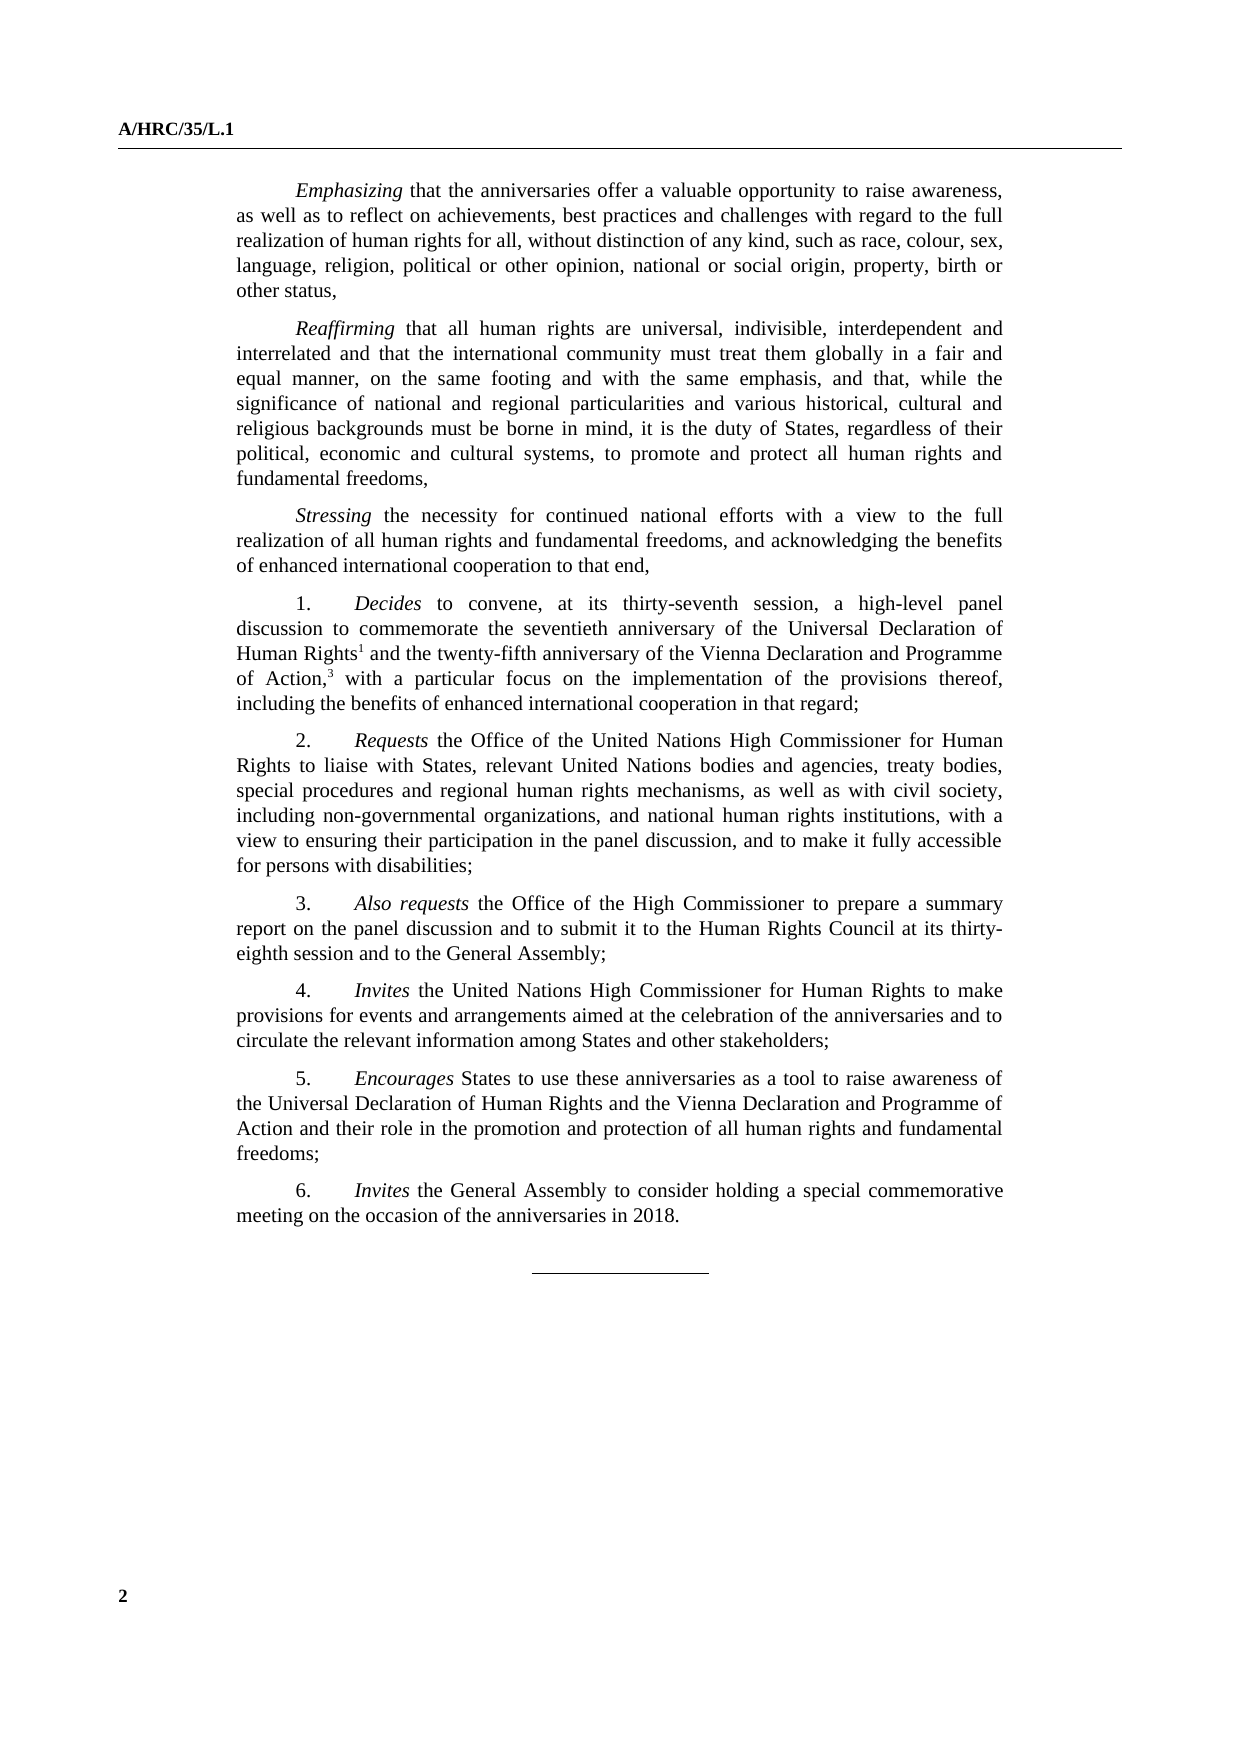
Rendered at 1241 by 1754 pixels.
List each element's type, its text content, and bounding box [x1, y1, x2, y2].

text 3. Also requests the Office of the High Commissioner to prepare a summary report on the panel discussion and to submit it to the Human Rights Council at its thirty-eighth session and to the General Assembly; [236, 890, 1004, 965]
text 5. Encourages States to use these anniversaries as a tool to raise awareness of the Universal Declaration of Human Rights and the Vienna Declaration and Programme of Action and their role in the promotion and protection of all human rights and fundamental freedoms; [236, 1065, 1004, 1165]
text 4. Invites the United Nations High Commissioner for Human Rights to make provisions for events and arrangements aimed at the celebration of the anniversaries and to circulate the relevant information among States and other stakeholders; [236, 977, 1004, 1052]
text Emphasizing that the anniversaries offer a valuable opportunity to raise awareness, as well as to reflect on achievements, best practices and challenges with regard to the full realization of human rights for all, without distinction of any kind, such as race, colour, sex, language, religion, political or other opinion, national or social origin, property, birth or other status, [236, 177, 1004, 302]
text 2. Requests the Office of the United Nations High Commissioner for Human Rights to liaise with States, relevant United Nations bodies and agencies, treaty bodies, special procedures and regional human rights mechanisms, as well as with civil society, including non-governmental organizations, and national human rights institutions, with a view to ensuring their participation in the panel discussion, and to make it fully accessible for persons with disabilities; [236, 727, 1004, 877]
text Reaffirming that all human rights are universal, indivisible, interdependent and interrelated and that the international community must treat them globally in a fair and equal manner, on the same footing and with the same emphasis, and that, while the significance of national and regional particularities and various historical, cultural and religious backgrounds must be borne in mind, it is the duty of States, regardless of their political, economic and cultural systems, to promote and protect all human rights and fundamental freedoms, [236, 315, 1004, 490]
text 1. Decides to convene, at its thirty-seventh session, a high-level panel discussion to commemorate the seventieth anniversary of the Universal Declaration of Human Rights1 and the twenty-fifth anniversary of the Vienna Declaration and Programme of Action,3 with a particular focus on the implementation of the provisions thereof, including the benefits of enhanced international cooperation in that regard; [236, 590, 1004, 715]
text Stressing the necessity for continued national efforts with a view to the full realization of all human rights and fundamental freedoms, and acknowledging the benefits of enhanced international cooperation to that end, [236, 502, 1004, 577]
text 6. Invites the General Assembly to consider holding a special commemorative meeting on the occasion of the anniversaries in 2018. [236, 1177, 1004, 1227]
